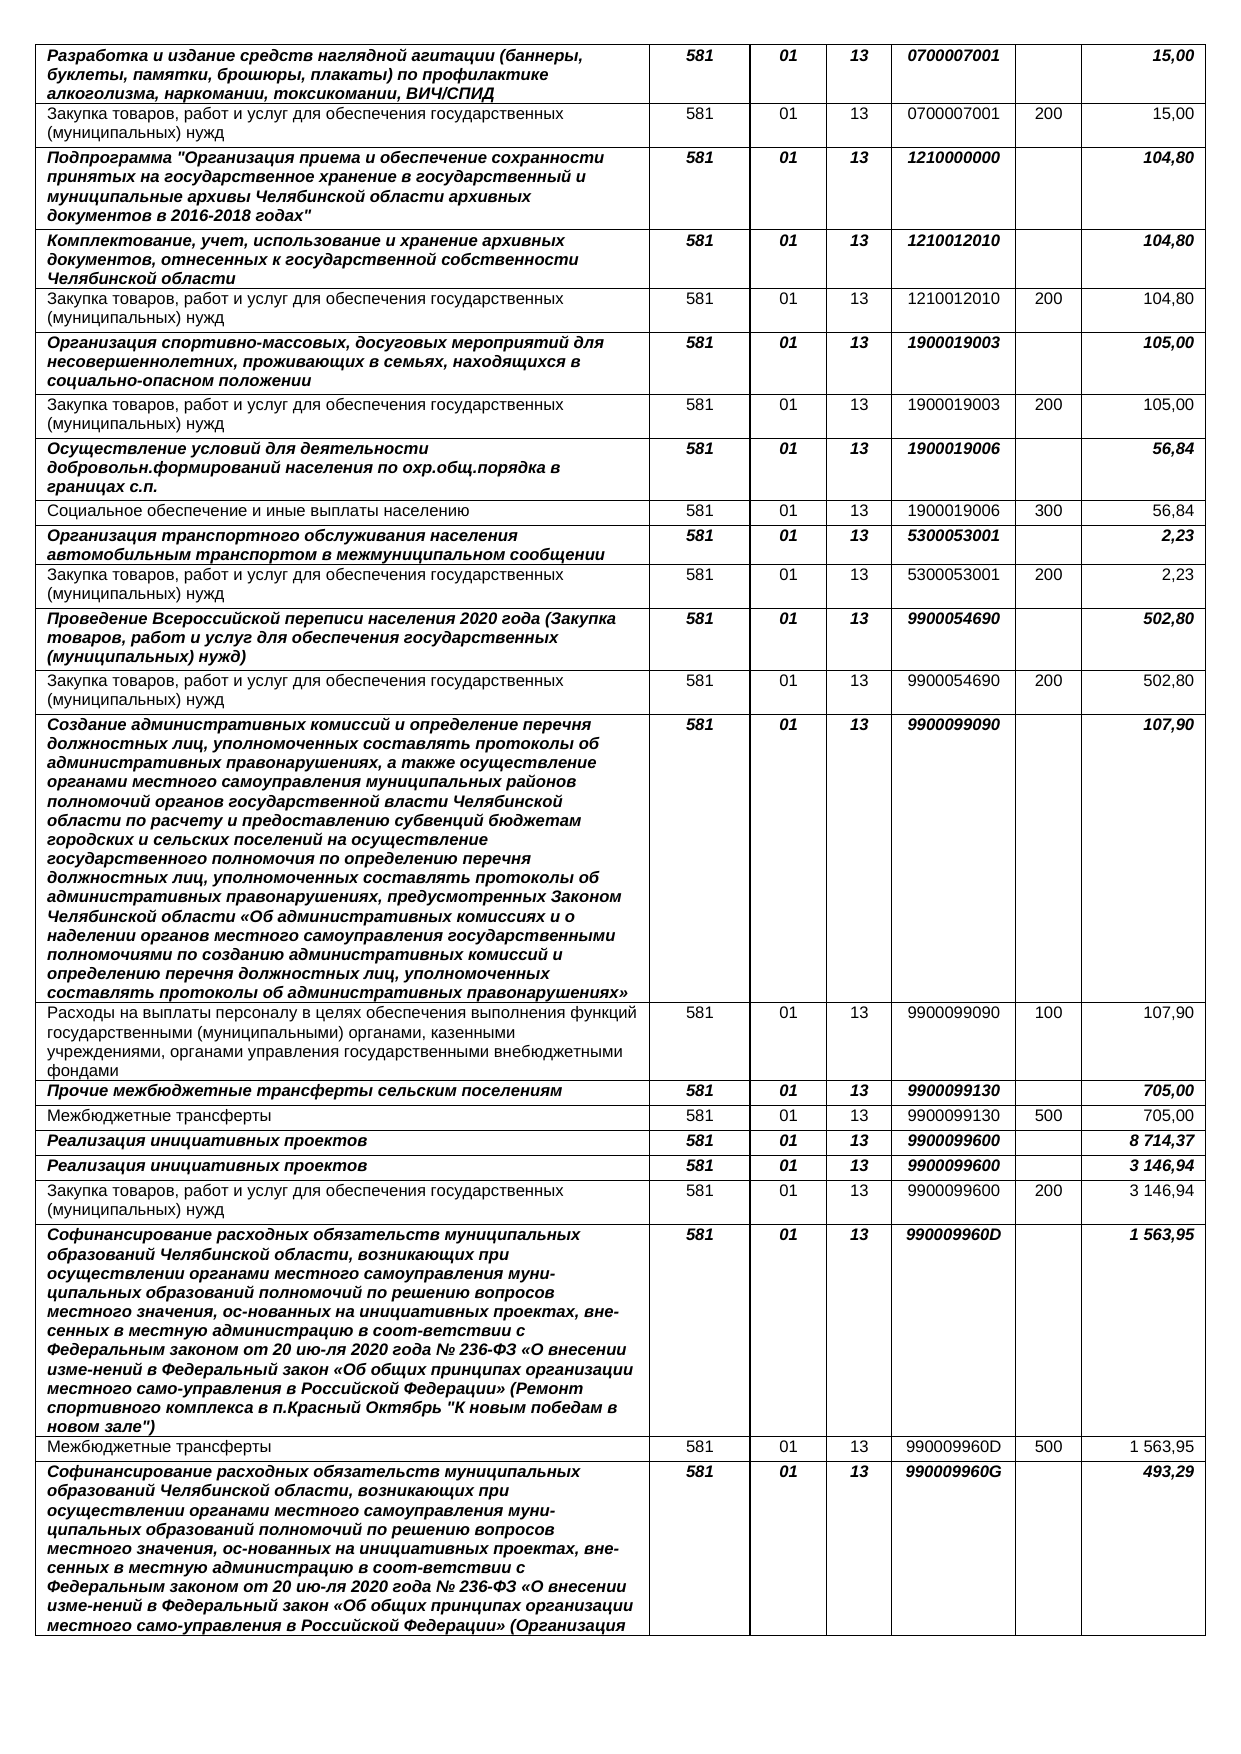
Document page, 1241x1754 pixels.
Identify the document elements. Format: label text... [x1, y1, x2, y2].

table_cell 01 [751, 1437, 826, 1461]
table_cell 2,23 [1082, 526, 1205, 564]
table_cell 01 [751, 45, 826, 103]
table_cell 13 [827, 1181, 891, 1224]
table_cell [1016, 148, 1081, 229]
table_cell 1210012010 [892, 289, 1015, 332]
table_cell 200 [1016, 1181, 1081, 1224]
table_cell 01 [751, 230, 826, 288]
table_cell 581 [650, 671, 749, 714]
table_cell [1016, 1225, 1081, 1436]
table_cell 581 [650, 715, 749, 1002]
table_cell 13 [827, 439, 891, 499]
table_cell 581 [650, 1225, 749, 1436]
table_cell 3 146,94 [1082, 1156, 1205, 1180]
table_cell 56,84 [1082, 439, 1205, 499]
table_cell 01 [751, 1225, 826, 1436]
table_cell Реализация инициативных проектов [36, 1156, 649, 1180]
table_cell Организация спортивно-массовых, досуговых мероприятий для несовершеннолетних, проживающих в семьях, находящихся в социально-опасном положении [36, 333, 649, 394]
table_cell 1210000000 [892, 148, 1015, 229]
table_cell [1016, 1131, 1081, 1155]
table_cell 581 [650, 148, 749, 229]
table_cell 581 [650, 439, 749, 499]
table_cell 13 [827, 1106, 891, 1130]
table_cell 581 [650, 1081, 749, 1105]
table_cell 107,90 [1082, 1003, 1205, 1080]
table_cell 13 [827, 526, 891, 564]
table_cell 13 [827, 1225, 891, 1436]
table_cell 01 [751, 715, 826, 1002]
table_cell 9900099600 [892, 1156, 1015, 1180]
table_cell 01 [751, 1131, 826, 1155]
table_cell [36, 1462, 649, 1634]
table_cell 581 [650, 526, 749, 564]
table_cell 581 [650, 289, 749, 332]
table_cell 990009960D [892, 1225, 1015, 1436]
table_cell [1016, 439, 1081, 499]
table_cell 500 [1016, 1106, 1081, 1130]
table_cell 105,00 [1082, 395, 1205, 438]
table_cell 581 [650, 609, 749, 670]
table_cell 9900099600 [892, 1131, 1015, 1155]
table_cell 01 [751, 439, 826, 499]
table_cell 01 [751, 1106, 826, 1130]
table_cell 200 [1016, 104, 1081, 147]
table_cell Прочие межбюджетные трансферты сельским поселениям [36, 1081, 649, 1105]
table_cell Проведение Всероссийской переписи населения 2020 года (Закупка товаров, работ и услуг для обеспечения государственных (муниципальных) нужд) [36, 609, 649, 670]
table_cell 581 [650, 104, 749, 147]
table_cell 502,80 [1082, 609, 1205, 670]
table_cell 200 [1016, 289, 1081, 332]
table_cell 990009960G [892, 1462, 1015, 1634]
table_cell 13 [827, 395, 891, 438]
table_cell 990009960D [892, 1437, 1015, 1461]
table_cell 705,00 [1082, 1106, 1205, 1130]
table_cell Софинансирование расходных обязательств муниципальных образований Челябинской области, возникающих при осуществлении органами местного самоуправления муни-ципальных образований полномочий по решению вопросов местного значения, ос-нованных на инициативных проектах, вне-сенных в местную администрацию в соот-ветствии с Федеральным законом от 20 ию-ля 2020 года № 236-ФЗ «О внесении изме-нений в Федеральный закон «Об общих принципах организации местного само-управления в Российской Федерации» (Ремонт спортивного комплекса в п.Красный Октябрь "К новым победам в новом зале") [36, 1225, 649, 1436]
table_cell Закупка товаров, работ и услуг для обеспечения государственных (муниципальных) нужд [36, 104, 649, 147]
table_cell 13 [827, 1156, 891, 1180]
table_cell 1210012010 [892, 230, 1015, 288]
table_cell [1016, 333, 1081, 394]
table_cell 1 563,95 [1082, 1225, 1205, 1436]
table_cell 200 [1016, 671, 1081, 714]
table_cell 581 [650, 45, 749, 103]
table_cell 5300053001 [892, 526, 1015, 564]
table_cell 13 [827, 501, 891, 524]
table_cell 01 [751, 671, 826, 714]
table_cell 13 [827, 230, 891, 288]
table_cell Закупка товаров, работ и услуг для обеспечения государственных (муниципальных) нужд [36, 671, 649, 714]
table_cell 01 [751, 1181, 826, 1224]
table_cell 01 [751, 1156, 826, 1180]
table_cell 581 [650, 1462, 749, 1634]
table_cell 13 [827, 609, 891, 670]
table_cell Осуществление условий для деятельности добровольн.формирований населения по охр.общ.порядка в границах с.п. [36, 439, 649, 499]
table_cell 13 [827, 1081, 891, 1105]
table_cell 13 [827, 1131, 891, 1155]
table_cell 581 [650, 1181, 749, 1224]
table_cell 01 [751, 104, 826, 147]
table_cell 13 [827, 104, 891, 147]
table_cell 13 [827, 148, 891, 229]
table_cell 502,80 [1082, 671, 1205, 714]
table_cell 581 [650, 501, 749, 524]
table_cell Социальное обеспечение и иные выплаты населению [36, 501, 649, 524]
table_cell 13 [827, 333, 891, 394]
table_cell 300 [1016, 501, 1081, 524]
table_cell 200 [1016, 395, 1081, 438]
table_cell 13 [827, 565, 891, 608]
table_cell 01 [751, 289, 826, 332]
table_cell Подпрограмма "Организация приема и обеспечение сохранности принятых на государственное хранение в государственный и муниципальные архивы Челябинской области архивных документов в 2016-2018 годах" [36, 148, 649, 229]
table_cell 100 [1016, 1003, 1081, 1080]
table_cell 1900019003 [892, 395, 1015, 438]
table_cell 104,80 [1082, 148, 1205, 229]
table_cell 13 [827, 1437, 891, 1461]
table_cell Реализация инициативных проектов [36, 1131, 649, 1155]
table_cell 01 [751, 565, 826, 608]
table_cell Закупка товаров, работ и услуг для обеспечения государственных (муниципальных) нужд [36, 1181, 649, 1224]
table_cell Расходы на выплаты персоналу в целях обеспечения выполнения функций государственными (муниципальными) органами, казенными учреждениями, органами управления государственными внебюджетными фондами [36, 1003, 649, 1080]
table_cell [1016, 526, 1081, 564]
table_cell 705,00 [1082, 1081, 1205, 1105]
table_cell 9900054690 [892, 671, 1015, 714]
table_cell 13 [827, 45, 891, 103]
table_cell 2,23 [1082, 565, 1205, 608]
table_cell Комплектование, учет, использование и хранение архивных документов, отнесенных к государственной собственности Челябинской области [36, 230, 649, 288]
table_cell 1900019006 [892, 501, 1015, 524]
table_cell 581 [650, 1003, 749, 1080]
table_cell 104,80 [1082, 230, 1205, 288]
table_cell 5300053001 [892, 565, 1015, 608]
table_cell 01 [751, 148, 826, 229]
table_cell 9900099090 [892, 715, 1015, 1002]
table_cell 493,29 [1082, 1462, 1205, 1634]
table_cell 581 [650, 1106, 749, 1130]
table_cell Организация транспортного обслуживания населения автомобильным транспортом в межмуниципальном сообщении [36, 526, 649, 564]
table_cell 13 [827, 1003, 891, 1080]
table_cell 581 [650, 1131, 749, 1155]
table_cell 9900099090 [892, 1003, 1015, 1080]
table_cell [1016, 1462, 1081, 1634]
table_cell [1016, 1081, 1081, 1105]
table_cell 581 [650, 230, 749, 288]
table_cell Закупка товаров, работ и услуг для обеспечения государственных (муниципальных) нужд [36, 565, 649, 608]
table_cell 13 [827, 289, 891, 332]
table_cell 0700007001 [892, 45, 1015, 103]
table_cell 01 [751, 1081, 826, 1105]
table_cell [1016, 45, 1081, 103]
table_cell Создание административных комиссий и определение перечня должностных лиц, уполномоченных составлять протоколы об административных правонарушениях, а также осуществление органами местного самоуправления муниципальных районов полномочий органов государственной власти Челябинской области по расчету и предоставлению субвенций бюджетам городских и сельских поселений на осуществление государственного полномочия по определению перечня должностных лиц, уполномоченных составлять протоколы об административных правонарушениях, предусмотренных Законом Челябинской области «Об административных комиссиях и о наделении органов местного самоуправления государственными полномочиями по созданию административных комиссий и определению перечня должностных лиц, уполномоченных составлять протоколы об административных правонарушениях» [36, 715, 649, 1002]
table_cell 581 [650, 395, 749, 438]
table_cell 1900019003 [892, 333, 1015, 394]
table_cell 13 [827, 1462, 891, 1634]
table_cell 3 146,94 [1082, 1181, 1205, 1224]
table_cell 581 [650, 1156, 749, 1180]
table_cell 13 [827, 671, 891, 714]
table_cell 1 563,95 [1082, 1437, 1205, 1461]
table_cell 01 [751, 395, 826, 438]
table_cell 0700007001 [892, 104, 1015, 147]
table_cell 9900099130 [892, 1106, 1015, 1130]
table_cell 9900054690 [892, 609, 1015, 670]
table_cell 581 [650, 565, 749, 608]
table_cell 1900019006 [892, 439, 1015, 499]
table_cell 01 [751, 333, 826, 394]
table_cell 01 [751, 609, 826, 670]
table_cell [1016, 230, 1081, 288]
table_cell 581 [650, 1437, 749, 1461]
table_cell 104,80 [1082, 289, 1205, 332]
table_cell Закупка товаров, работ и услуг для обеспечения государственных (муниципальных) нужд [36, 289, 649, 332]
table_cell 01 [751, 1003, 826, 1080]
table_cell [1016, 715, 1081, 1002]
table_cell [1016, 1156, 1081, 1180]
table_cell 9900099600 [892, 1181, 1015, 1224]
table_cell 01 [751, 526, 826, 564]
table_cell 500 [1016, 1437, 1081, 1461]
table_cell 9900099130 [892, 1081, 1015, 1105]
table_cell 107,90 [1082, 715, 1205, 1002]
table_cell 01 [751, 1462, 826, 1634]
table_cell 01 [751, 501, 826, 524]
table_cell [1016, 609, 1081, 670]
table_cell 15,00 [1082, 104, 1205, 147]
table_cell 581 [650, 333, 749, 394]
table_cell Закупка товаров, работ и услуг для обеспечения государственных (муниципальных) нужд [36, 395, 649, 438]
table_cell 56,84 [1082, 501, 1205, 524]
table_cell 8 714,37 [1082, 1131, 1205, 1155]
table_cell 105,00 [1082, 333, 1205, 394]
table_cell 200 [1016, 565, 1081, 608]
table_cell 15,00 [1082, 45, 1205, 103]
table_cell Межбюджетные трансферты [36, 1106, 649, 1130]
table_cell Межбюджетные трансферты [36, 1437, 649, 1461]
table_cell Разработка и издание средств наглядной агитации (баннеры, буклеты, памятки, брошюры, плакаты) по профилактике алкоголизма, наркомании, токсикомании, ВИЧ/СПИД [36, 45, 649, 103]
table_cell 13 [827, 715, 891, 1002]
